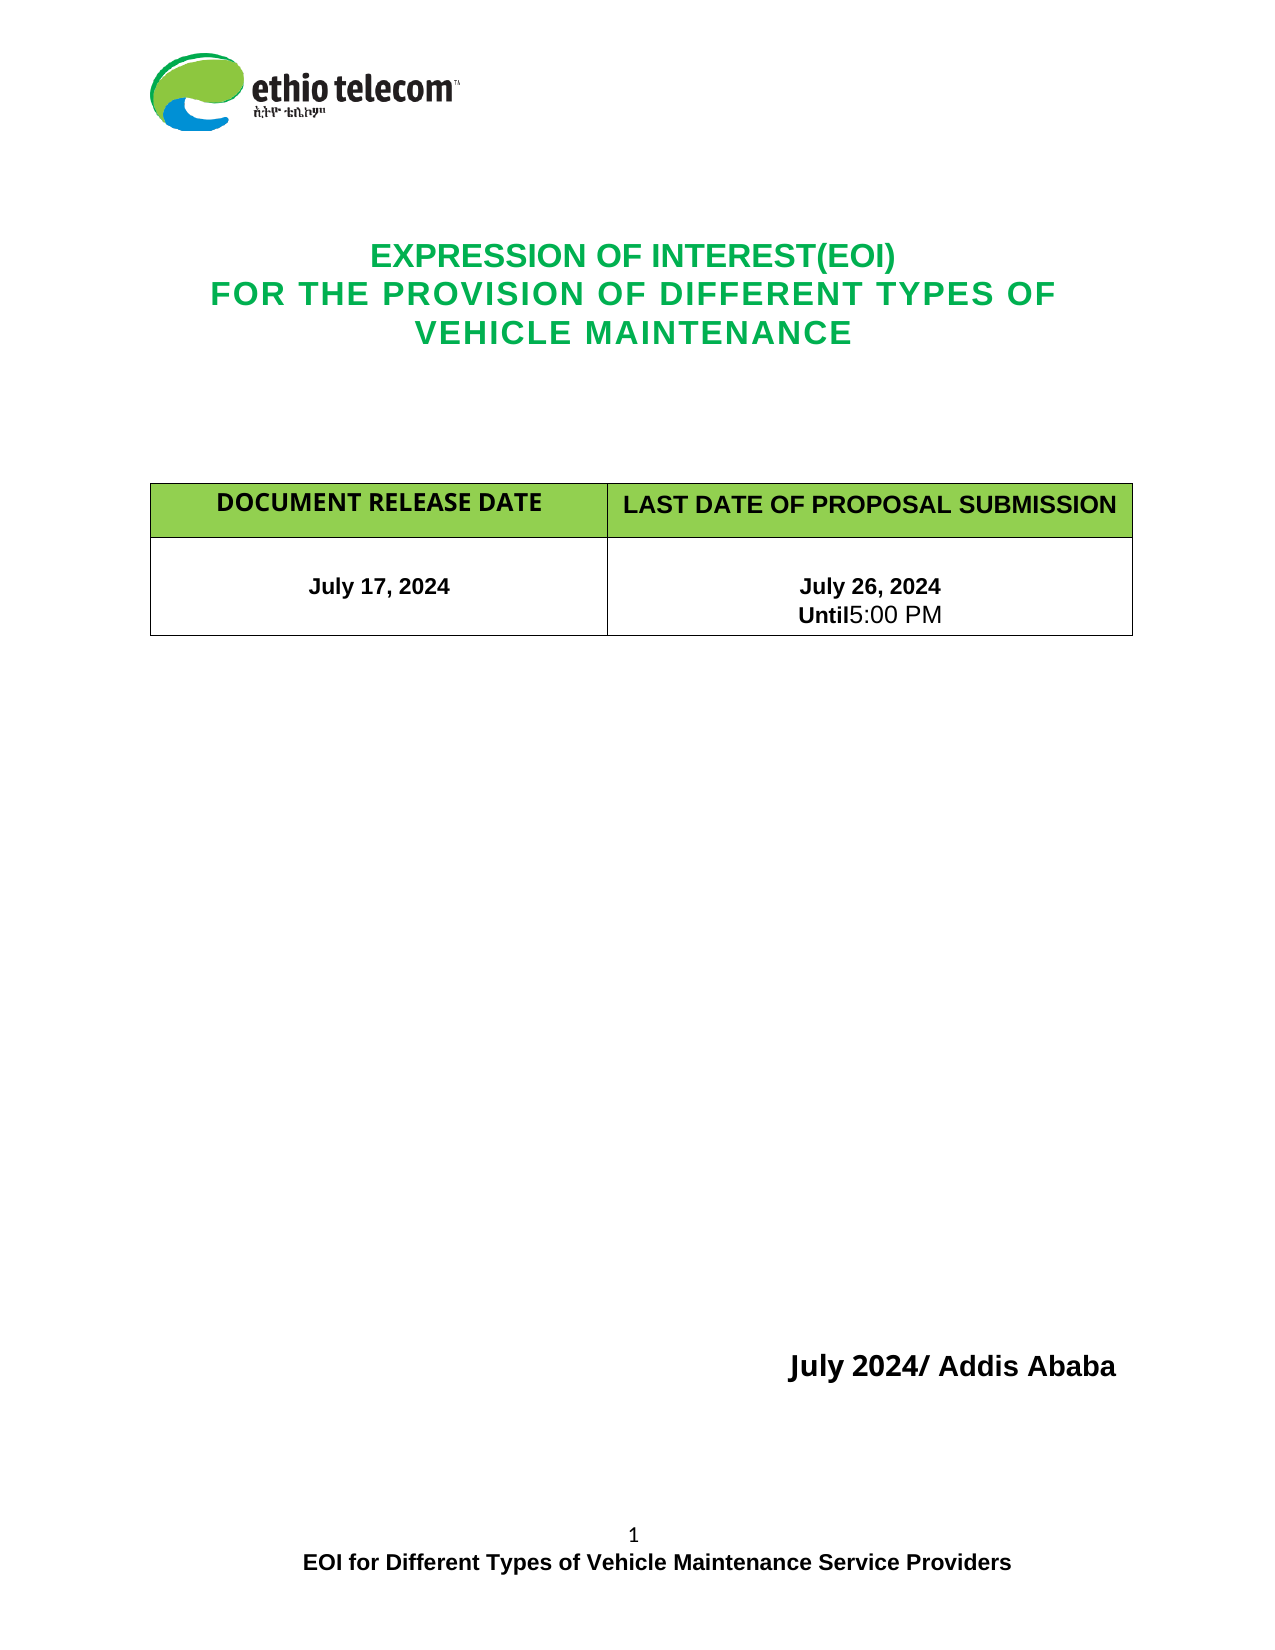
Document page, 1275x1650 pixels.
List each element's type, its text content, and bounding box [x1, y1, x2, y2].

text July 2024/ Addis Ababa [150, 1345, 1116, 1385]
table_header LAST DATE OF PROPOSAL SUBMISSION [608, 484, 1132, 537]
table_cell July 26, 2024 Until5:00 PM [608, 538, 1132, 635]
table_cell July 17, 2024 [151, 538, 607, 635]
subtitle FOR THE PROVIsion OF DIFFERENT TYPES OF vehicle maintenance [150, 274, 1116, 351]
text EXPRESSION OF INTEREST(EOI) [150, 236, 1116, 274]
table_header DOCUMENT RELEASE DATE [151, 484, 607, 537]
